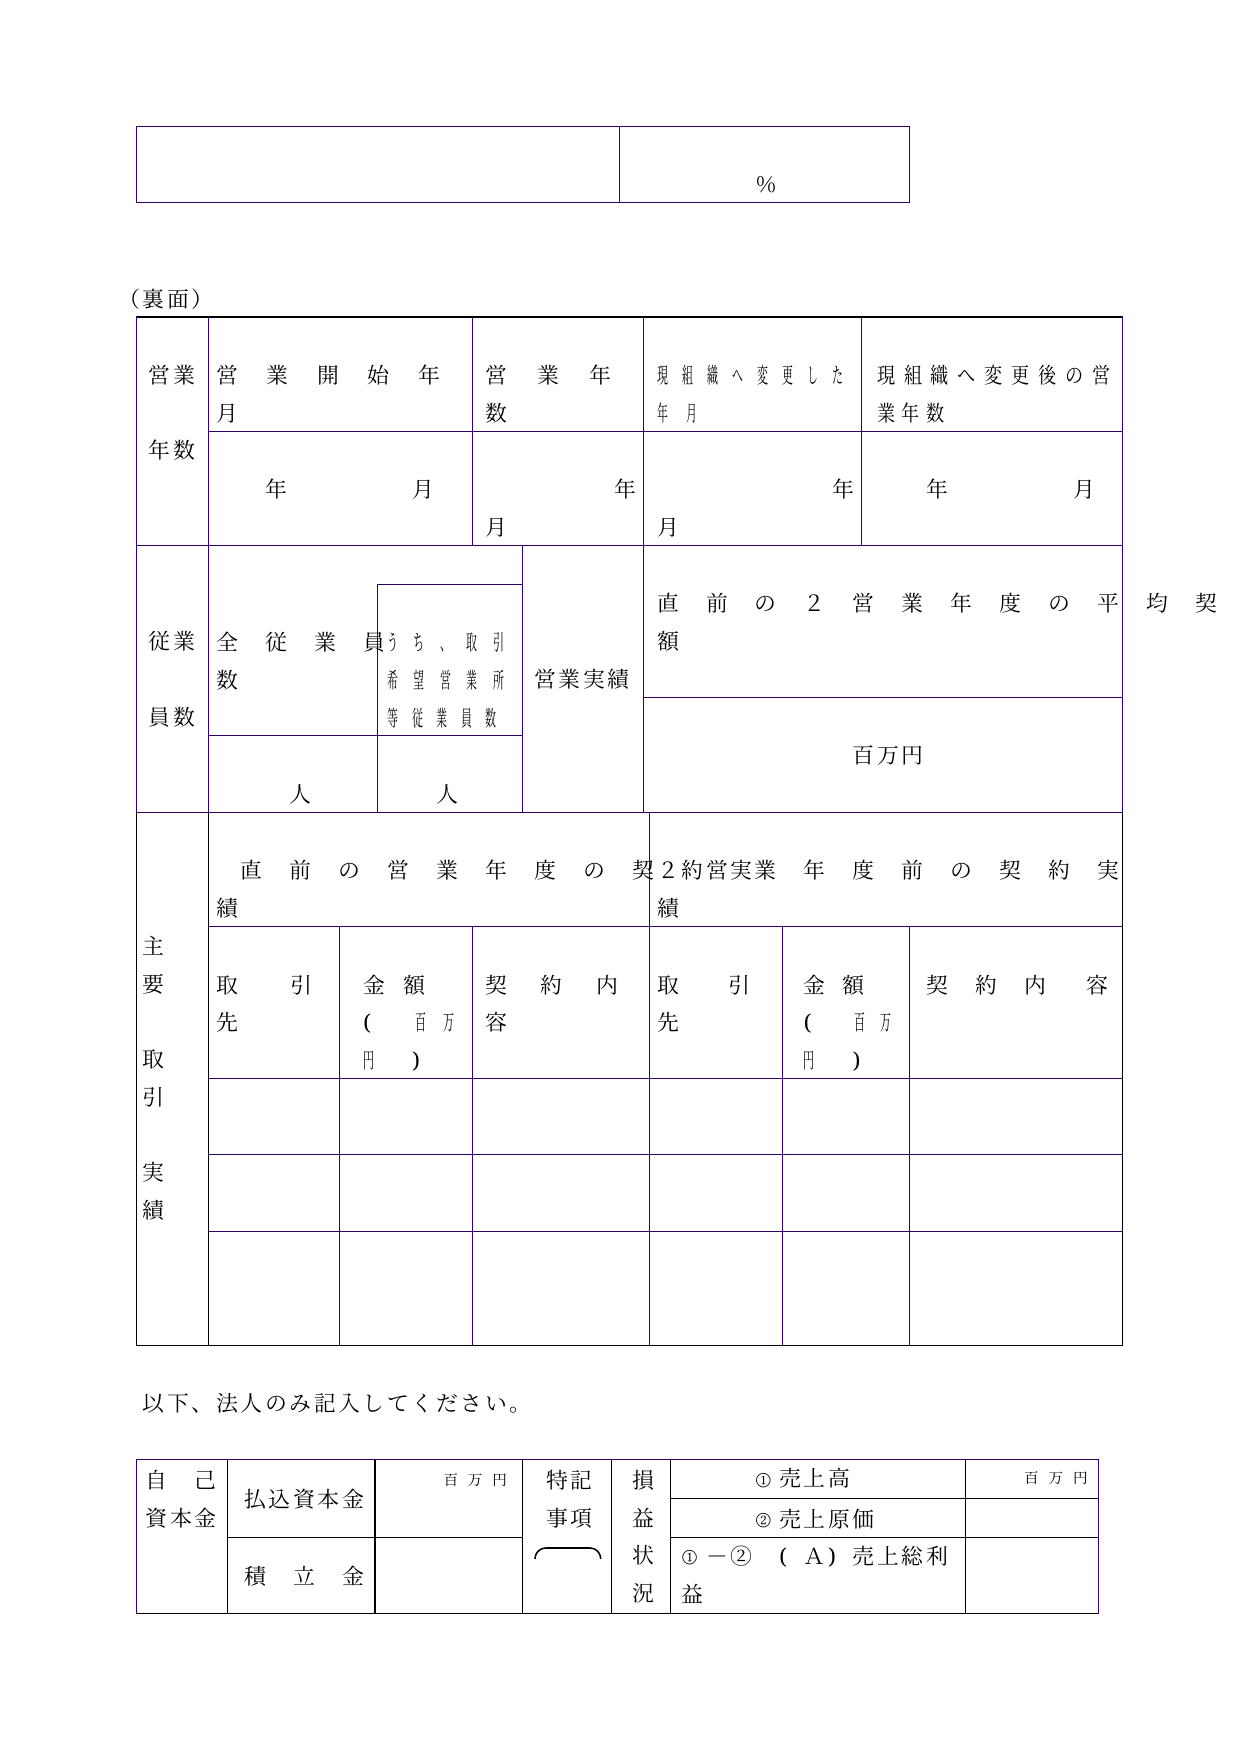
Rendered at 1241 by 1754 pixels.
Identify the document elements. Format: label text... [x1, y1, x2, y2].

table_cell 人 [378, 736, 522, 812]
table_cell ％ [620, 127, 909, 202]
table_header 特記 事項 年年 月月 日日 かま らで [523, 1460, 611, 1613]
table_header 現組織へ変更した年月 [644, 318, 861, 431]
table_cell 契約内容 [910, 927, 1122, 1078]
table_cell [650, 1232, 782, 1345]
table_cell [473, 1232, 649, 1345]
table_header 現組織へ変更後の営業年数 [862, 318, 1122, 431]
table_header ①売上高 [671, 1460, 965, 1498]
table_cell ②売上原価 [671, 1499, 965, 1537]
table_header 自 己 資本金 [137, 1460, 227, 1613]
table_cell うち、取引希望営業所等従業員数 [378, 585, 522, 735]
table_cell [137, 127, 619, 202]
table_header 営業 年数 [137, 318, 208, 545]
table_cell 従業 員数 [137, 546, 208, 812]
table_cell [209, 1079, 339, 1154]
table_cell 契約内容 [473, 927, 649, 1078]
table_cell 主 要 取 引 実 績 [137, 813, 208, 1345]
table_cell 直前の２営業年度の平均契約金額 [644, 546, 1122, 697]
text 以下、法人のみ記入してください。 [118, 1384, 1122, 1421]
table_cell [783, 1232, 909, 1345]
table_cell [910, 1079, 1122, 1154]
table_cell [783, 1079, 909, 1154]
table_header 払込資本金 [228, 1460, 374, 1537]
table_cell 年 月 [209, 432, 472, 545]
table_cell 金額(百万円) [783, 927, 909, 1078]
table_cell ①－② (Ａ)売上総利益 [671, 1538, 965, 1613]
table_cell 全従業員数 [209, 584, 377, 735]
table_cell [650, 1155, 782, 1231]
table_cell [966, 1538, 1098, 1613]
table_header 百万円 [376, 1460, 522, 1537]
table_cell [473, 1155, 649, 1231]
table_cell [340, 1079, 472, 1154]
table_cell 金額(百万円) [340, 927, 472, 1078]
table_cell [340, 1232, 472, 1345]
table_cell 年 月 [473, 432, 643, 545]
table_cell [650, 1079, 782, 1154]
table_cell [783, 1155, 909, 1231]
table_cell [966, 1499, 1098, 1537]
table_cell [910, 1155, 1122, 1231]
table_header 営業年数 [473, 318, 643, 431]
table_cell 年 月 [862, 432, 1122, 545]
table_cell 年 月 [644, 432, 861, 545]
table_cell 人 [209, 736, 377, 812]
table_cell 取引先 [650, 927, 782, 1078]
table_cell 営業実績 [523, 546, 643, 812]
table_header 損 益 状況 [612, 1460, 670, 1613]
table_cell [473, 1079, 649, 1154]
table_header 営業開始年月 [209, 318, 472, 431]
table_cell 直前の営業年度の契約実績 [209, 813, 649, 926]
table_cell [209, 546, 522, 583]
table_cell 百万円 [644, 698, 1122, 812]
table_cell 取引先 [209, 927, 339, 1078]
table_cell [209, 1232, 339, 1345]
table_cell 積 立 金 [228, 1538, 374, 1613]
table_header 百万円 [966, 1460, 1098, 1498]
table_cell [340, 1155, 472, 1231]
text （裏面） [118, 279, 1122, 316]
table_cell [376, 1538, 522, 1613]
table_cell [209, 1155, 339, 1231]
table_cell [910, 1232, 1122, 1345]
table_cell ２営業年度前の契約実績 [650, 813, 1122, 926]
